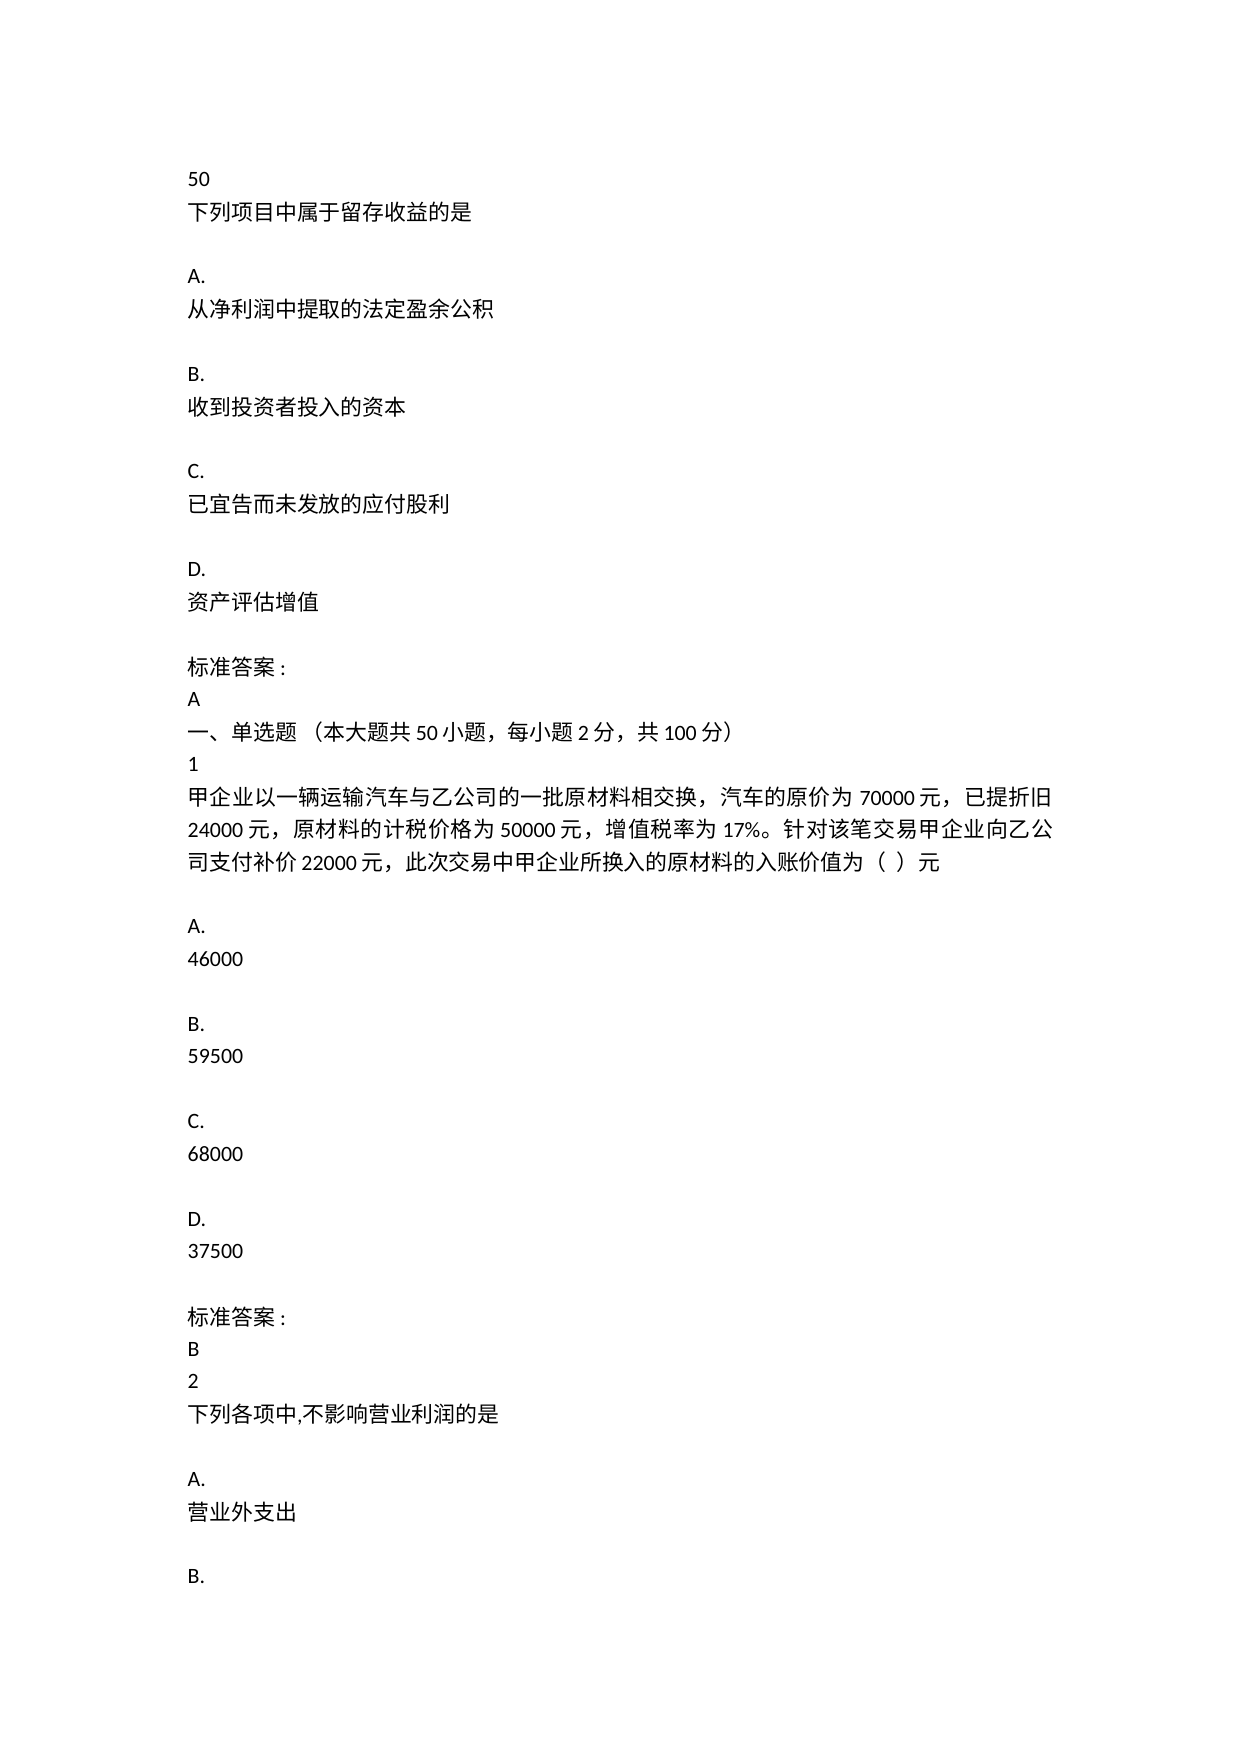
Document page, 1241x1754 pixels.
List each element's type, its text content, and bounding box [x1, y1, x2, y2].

text A. [187, 259, 1053, 292]
text 下列各项中,不影响营业利润的是 [187, 1397, 1053, 1429]
text 46000 [187, 942, 1053, 974]
text 甲企业以一辆运输汽车与乙公司的一批原材料相交换，汽车的原价为70000元，已提折旧24000元，原材料的计税价格为50000元，增值税率为17%。针对该笔交易甲企业向乙公司支付补价22000元，此次交易中甲企业所换入的原材料的入账价值为（ ）元 [187, 779, 1053, 877]
text A. [187, 1462, 1053, 1494]
text A. [187, 909, 1053, 942]
text B. [187, 1007, 1053, 1039]
text D. [187, 552, 1053, 584]
text C. [187, 1104, 1053, 1137]
text 37500 [187, 1234, 1053, 1267]
text C. [187, 454, 1053, 487]
text 已宜告而未发放的应付股利 [187, 487, 1053, 519]
text 资产评估增值 [187, 584, 1053, 617]
text 下列项目中属于留存收益的是 [187, 194, 1053, 227]
text 标准答案 : [187, 1299, 1053, 1332]
text B. [187, 1559, 1053, 1592]
text 1 [187, 747, 1053, 779]
text 标准答案 : [187, 649, 1053, 682]
text B [187, 1332, 1053, 1364]
text B. [187, 357, 1053, 389]
text 从净利润中提取的法定盈余公积 [187, 292, 1053, 324]
text 2 [187, 1364, 1053, 1397]
text 59500 [187, 1039, 1053, 1072]
text 50 [187, 162, 1053, 194]
text D. [187, 1202, 1053, 1234]
text 营业外支出 [187, 1494, 1053, 1527]
text 68000 [187, 1137, 1053, 1169]
text A [187, 682, 1053, 714]
text 一、单选题 （本大题共50小题，每小题2分，共100分） [187, 714, 1053, 747]
text 收到投资者投入的资本 [187, 389, 1053, 422]
